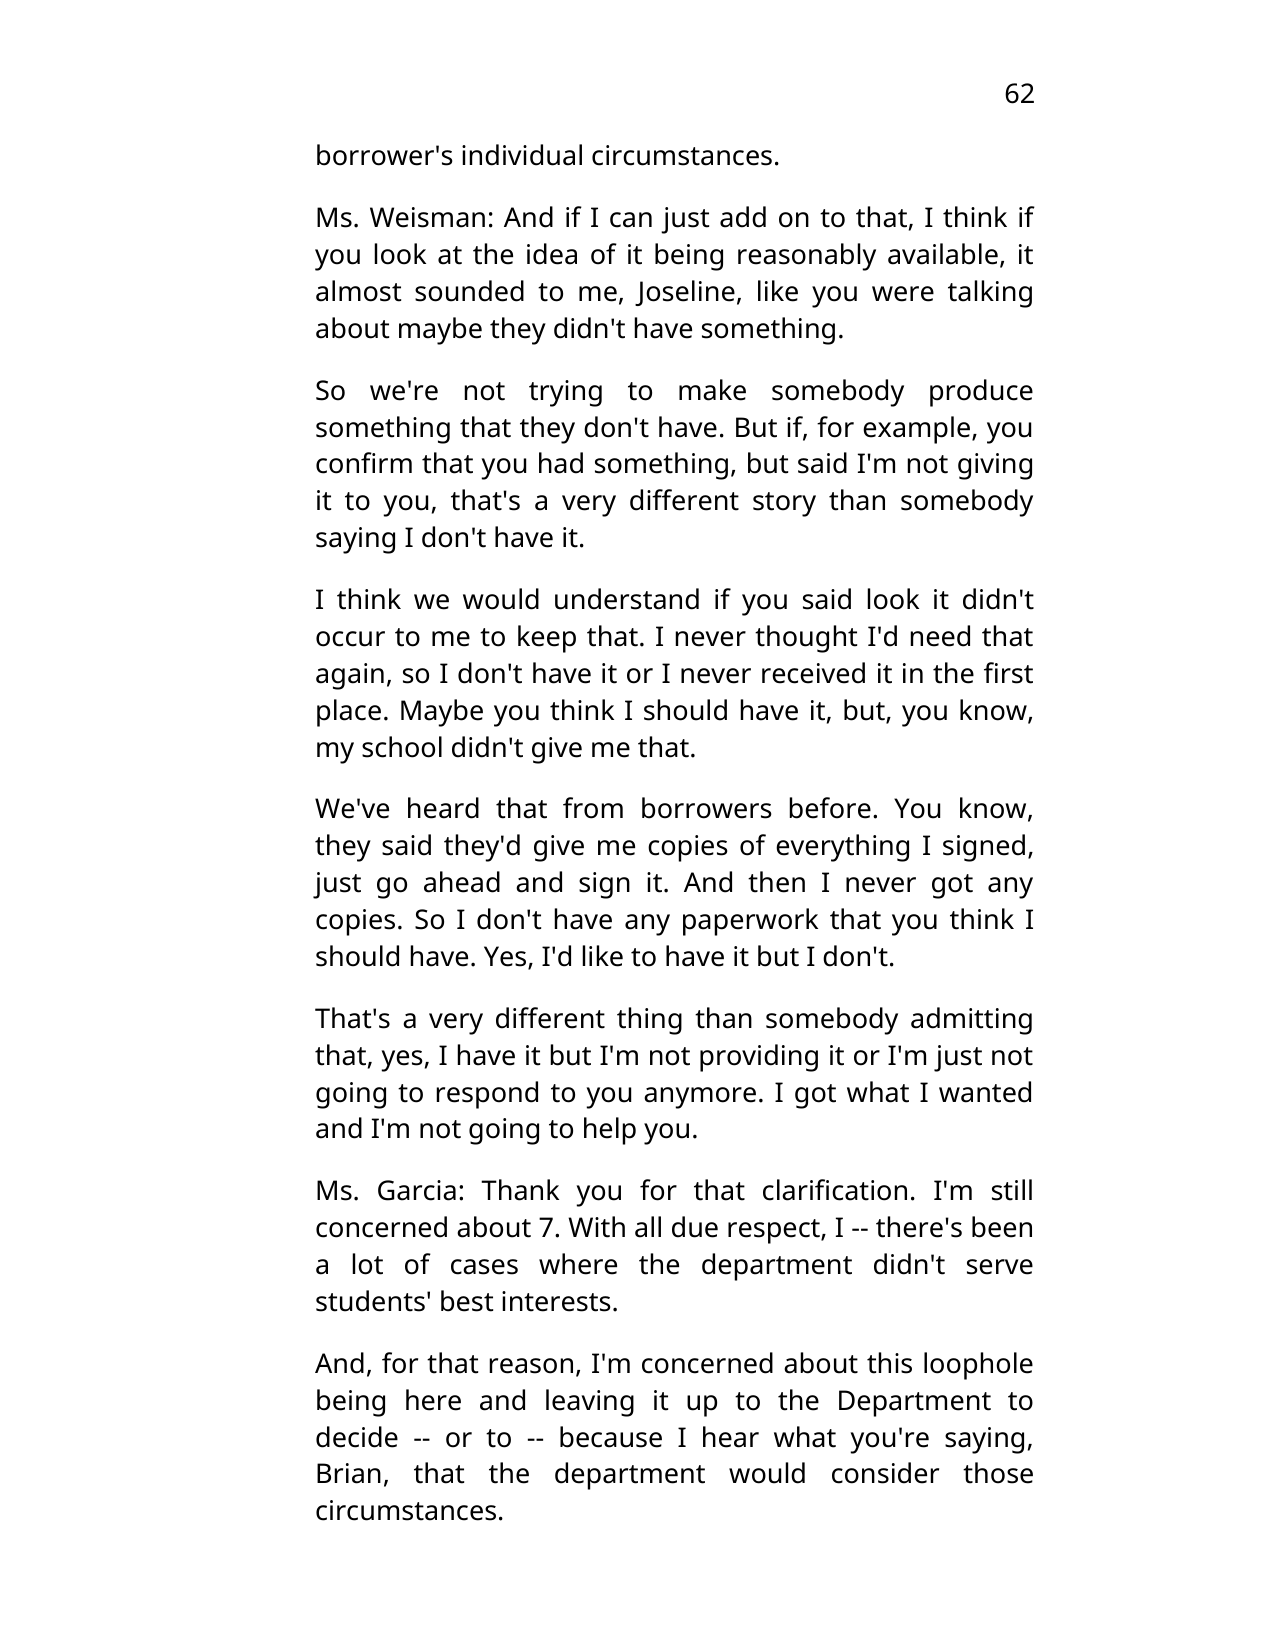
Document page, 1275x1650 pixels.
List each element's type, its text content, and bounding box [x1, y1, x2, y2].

text And, for that reason, I'm concerned about this loophole being here and leaving it up to the Department to decide -- or to -- because I hear what you're saying, Brian, that the department would consider those circumstances. [315, 1344, 1035, 1529]
text So we're not trying to make somebody produce something that they don't have. But if, for example, you confirm that you had something, but said I'm not giving it to you, that's a very different story than somebody saying I don't have it. [315, 371, 1035, 556]
text Ms. Weisman: And if I can just add on to that, I think if you look at the idea of it being reasonably available, it almost sounded to me, Joseline, like you were talking about maybe they didn't have something. [315, 199, 1035, 346]
text Ms. Garcia: Thank you for that clarification. I'm still concerned about 7. With all due respect, I -- there's been a lot of cases where the department didn't serve students' best interests. [315, 1172, 1035, 1319]
text I think we would understand if you said look it didn't occur to me to keep that. I never thought I'd need that again, so I don't have it or I never received it in the first place. Maybe you think I should have it, but, you know, my school didn't give me that. [315, 581, 1035, 765]
text That's a very different thing than somebody admitting that, yes, I have it but I'm not providing it or I'm just not going to respond to you anymore. I got what I wanted and I'm not going to help you. [315, 999, 1035, 1147]
text We've heard that from borrowers before. You know, they said they'd give me copies of everything I signed, just go ahead and sign it. And then I never got any copies. So I don't have any paperwork that you think I should have. Yes, I'd like to have it but I don't. [315, 790, 1035, 974]
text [315, 137, 1035, 174]
